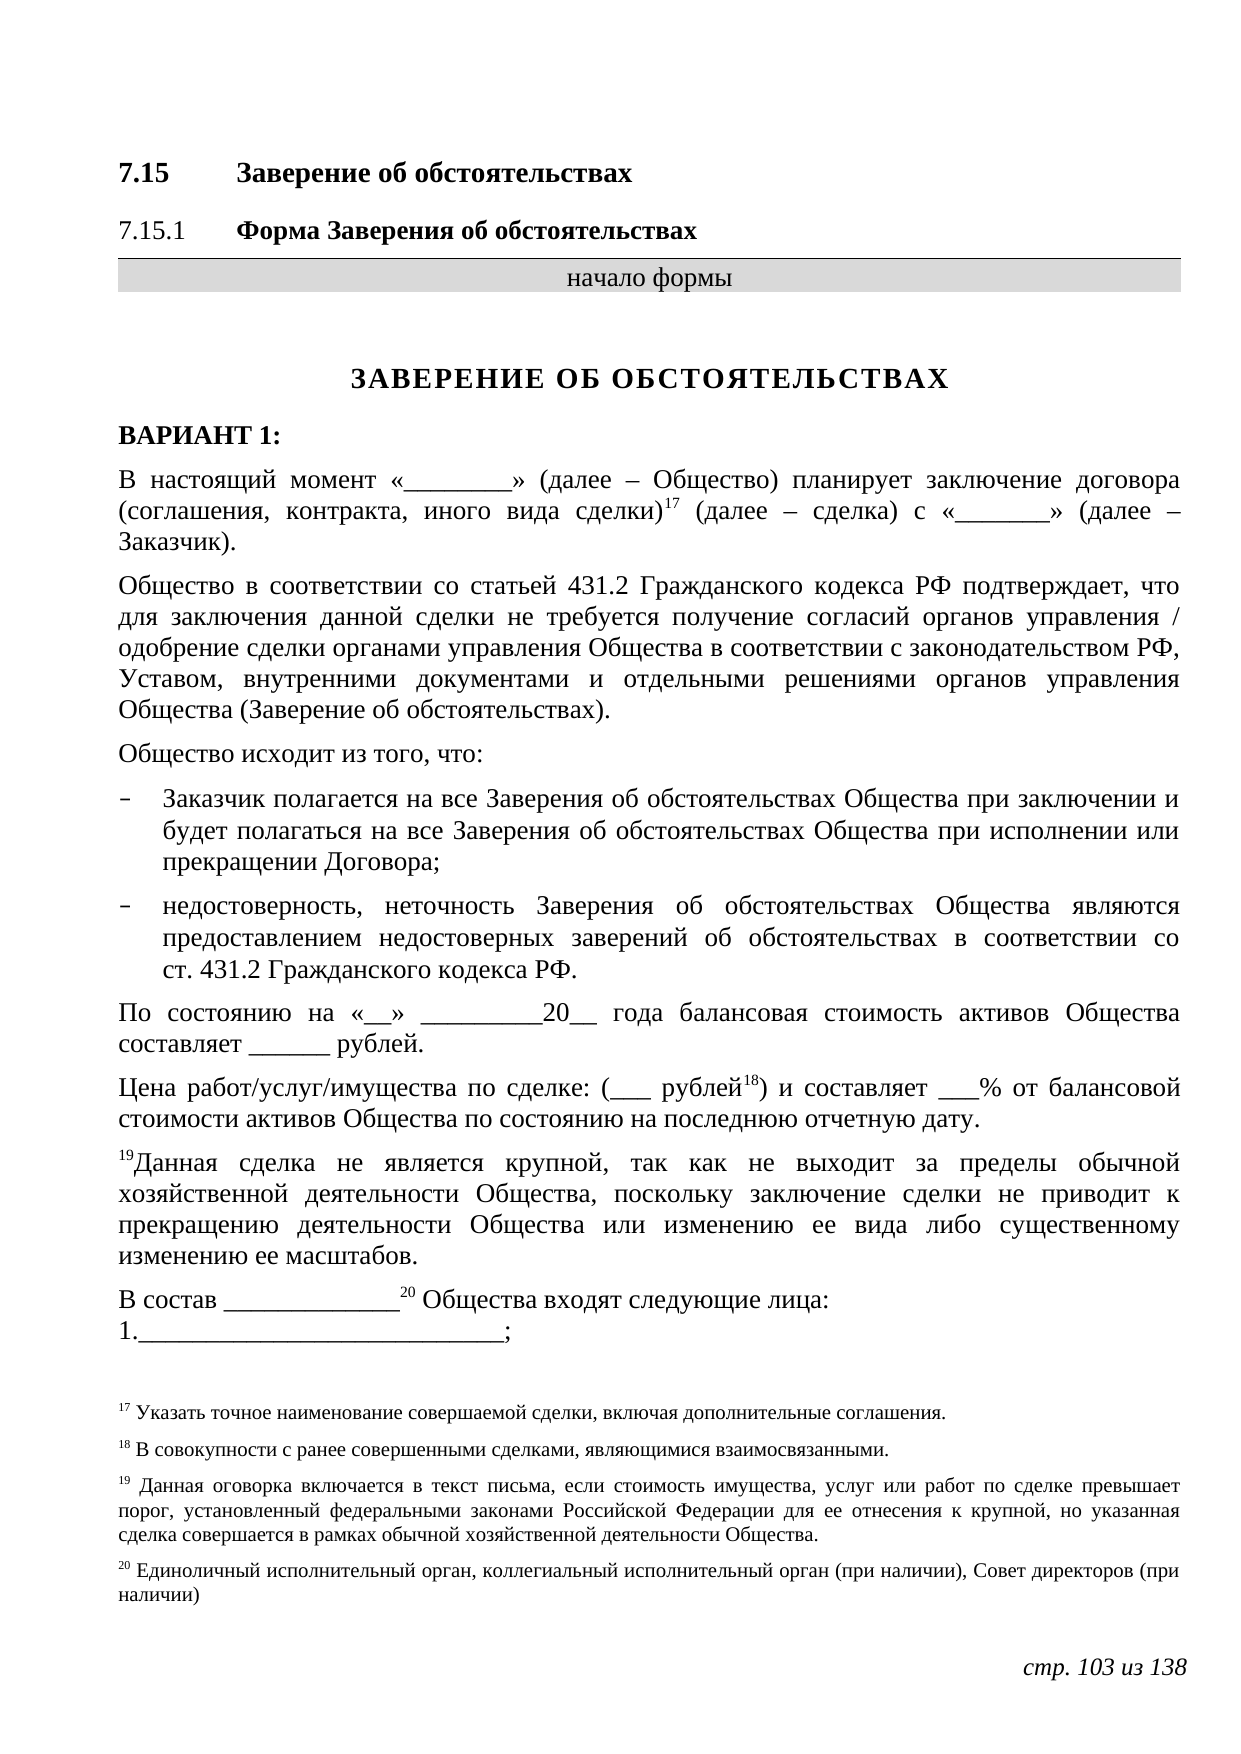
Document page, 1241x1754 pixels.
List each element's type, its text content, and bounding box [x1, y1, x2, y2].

text Общество в соответствии со статьей 431.2 Гражданского кодекса РФ подтверждает, что для заключения данной сделки не требуется получение согласий органов управления / одобрение сделки органами управления Общества в соответствии с законодательством РФ, Уставом, внутренними документами и отдельными решениями органов управления Общества (Заверение об обстоятельствах). [118, 569, 1181, 724]
text В настоящий момент «________» (далее – Общество) планирует заключение договора (соглашения, контракта, иного вида сделки) (далее – сделка) с «_______» (далее – Заказчик). [118, 463, 1181, 556]
list Форма Заверения об обстоятельствах [118, 214, 1181, 245]
text Цена работ/услуг/имущества по сделке: (___ рублей) и составляет ___% от балансовой стоимости активов Общества по состоянию на последнюю отчетную дату. [118, 1071, 1181, 1133]
text В состав _____________ Общества входят следующие лица: [118, 1283, 1181, 1314]
subtitle Заверение об обстоятельствах [118, 156, 1181, 189]
text начало формы [118, 259, 1181, 292]
text ВАРИАНТ 1: [118, 419, 1181, 450]
text Общество исходит из того, что: [118, 737, 1181, 768]
text Заверение об обстоятельствах [118, 361, 1181, 394]
text По состоянию на «__» _________20__ года балансовая стоимость активов Общества составляет ______ рублей. [118, 996, 1181, 1059]
list Заказчик полагается на все Заверения об обстоятельствах Общества при заключении и будет полагаться на все Заверения об обстоятельствах Общества при исполнении или прекращении Договора; [118, 781, 1181, 876]
text 1.___________________________; [118, 1314, 1181, 1345]
text Данная сделка не является крупной, так как не выходит за пределы обычной хозяйственной деятельности Общества, поскольку заключение сделки не приводит к прекращению деятельности Общества или изменению ее вида либо существенному изменению ее масштабов. [118, 1146, 1181, 1271]
list недостоверность, неточность Заверения об обстоятельствах Общества являются предоставлением недостоверных заверений об обстоятельствах в соответствии со ст. 431.2 Гражданского кодекса РФ. [118, 888, 1181, 984]
